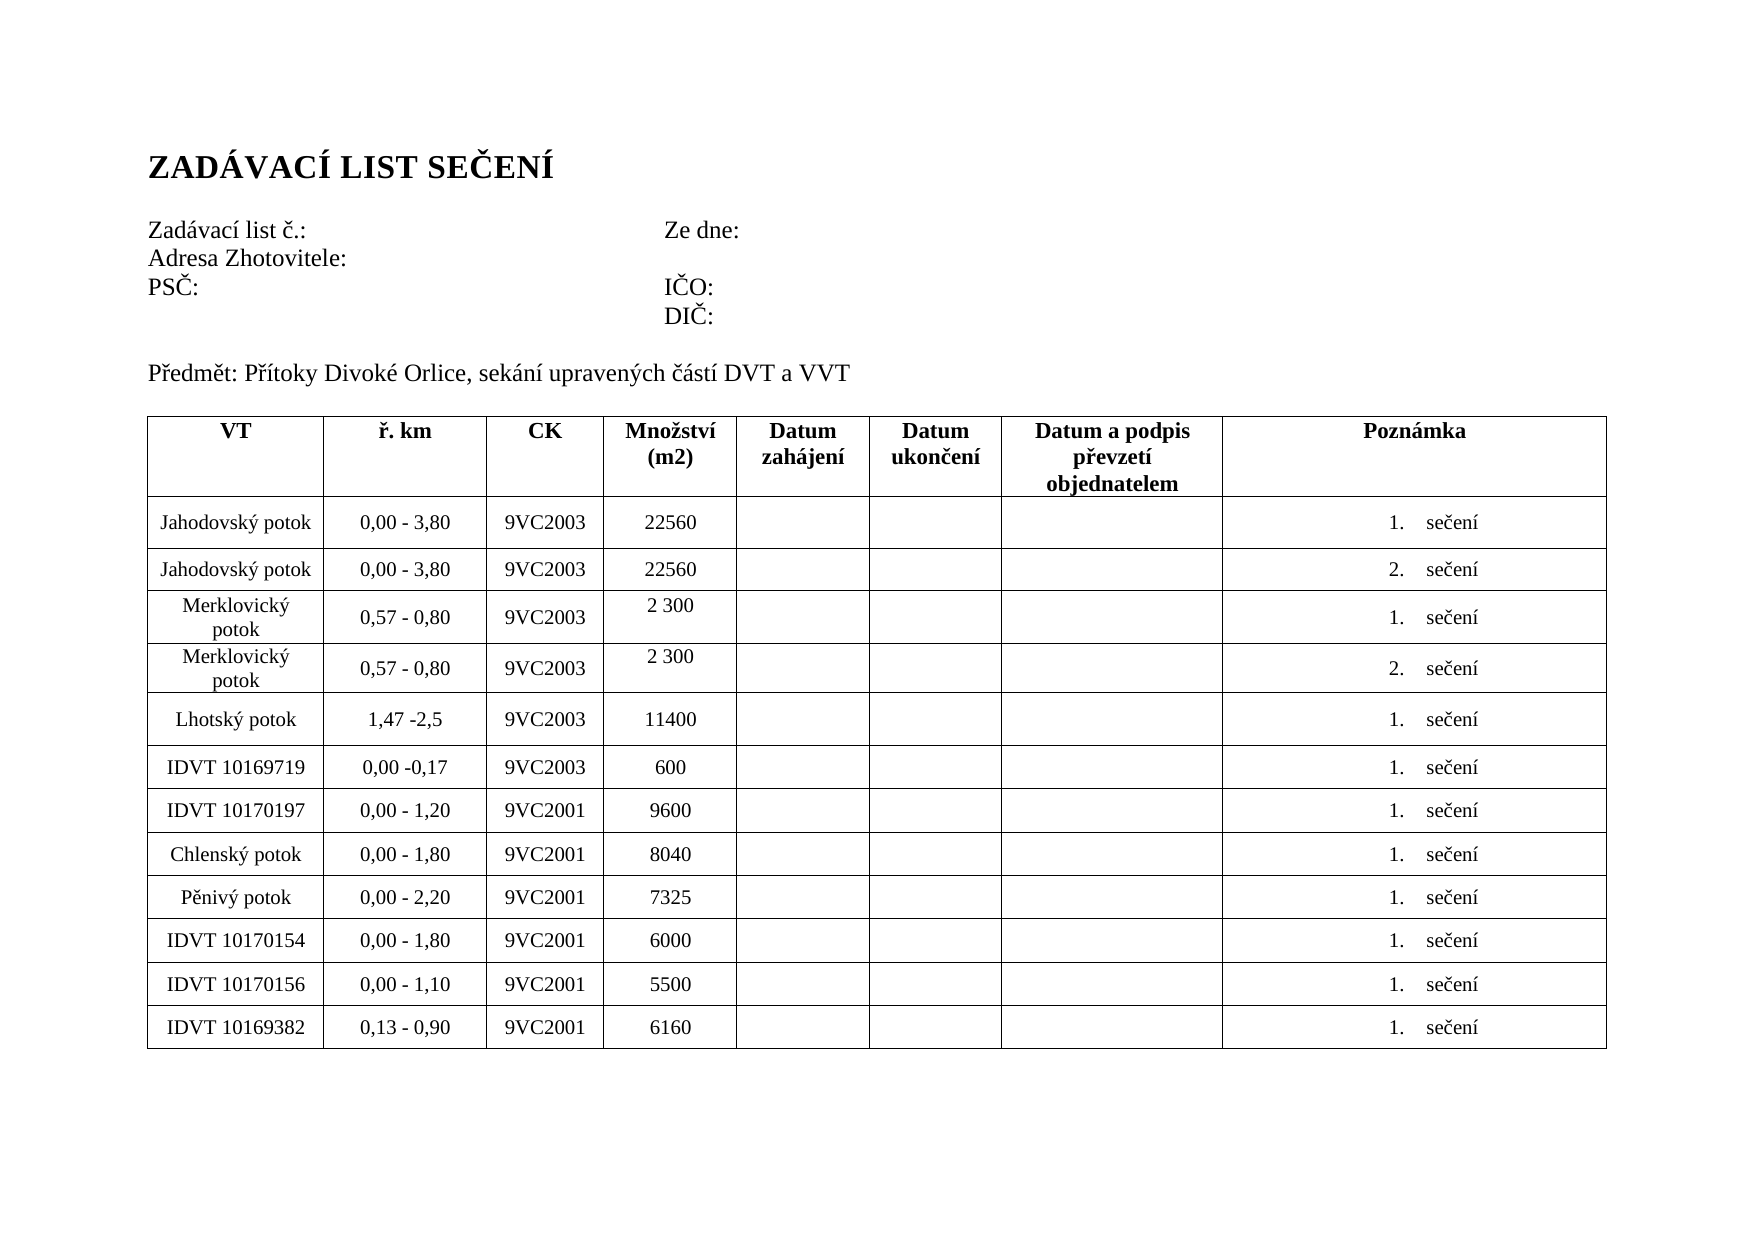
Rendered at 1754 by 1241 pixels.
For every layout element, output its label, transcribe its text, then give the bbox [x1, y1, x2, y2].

table_cell 0,00 - 2,20 [324, 876, 486, 918]
table_cell [870, 549, 1001, 590]
table_cell sečení [1223, 876, 1606, 918]
table_cell 9VC2001 [487, 876, 603, 918]
table_cell [737, 591, 869, 643]
table_cell 9VC2001 [487, 1006, 603, 1048]
table_cell sečení [1223, 963, 1606, 1005]
table_cell 9VC2001 [487, 919, 603, 962]
table_cell [737, 789, 869, 832]
table_cell [1002, 591, 1222, 643]
table_cell sečení [1223, 1006, 1606, 1048]
table_cell [870, 876, 1001, 918]
table_cell 2 300 [604, 644, 736, 692]
table_cell 0,00 - 1,80 [324, 919, 486, 962]
table_cell sečení [1223, 693, 1606, 745]
table_cell 9VC2001 [487, 833, 603, 875]
text ZADÁVACÍ LIST SEČENÍ [148, 148, 1606, 186]
table_cell [737, 644, 869, 692]
table_cell [737, 693, 869, 745]
table_cell Merklovický potok [148, 644, 323, 692]
table_cell [870, 1006, 1001, 1048]
table_header Datum ukončení [870, 417, 1001, 496]
table_cell [870, 833, 1001, 875]
table_header Množství (m2) [604, 417, 736, 496]
table_cell [1002, 497, 1222, 548]
table_cell 9VC2003 [487, 693, 603, 745]
table_cell 0,00 - 1,80 [324, 833, 486, 875]
table_cell 9VC2003 [487, 644, 603, 692]
table_cell sečení [1223, 591, 1606, 643]
table_cell Chlenský potok [148, 833, 323, 875]
table_cell [1002, 963, 1222, 1005]
table_cell 9VC2003 [487, 497, 603, 548]
table_cell 22560 [604, 497, 736, 548]
table_cell [1002, 833, 1222, 875]
table_cell [1002, 919, 1222, 962]
table_cell [870, 919, 1001, 962]
table_cell 1,47 -2,5 [324, 693, 486, 745]
table_cell 9VC2001 [487, 789, 603, 832]
table_cell [870, 591, 1001, 643]
table_cell [737, 1006, 869, 1048]
table_cell [737, 497, 869, 548]
table_cell [870, 644, 1001, 692]
table_cell [737, 746, 869, 788]
table_cell Pěnivý potok [148, 876, 323, 918]
table_cell [737, 833, 869, 875]
table_cell 0,13 - 0,90 [324, 1006, 486, 1048]
table_cell 22560 [604, 549, 736, 590]
table_cell Jahodovský potok [148, 549, 323, 590]
table_cell 0,00 - 1,10 [324, 963, 486, 1005]
table_cell 0,00 - 3,80 [324, 497, 486, 548]
table_cell IDVT 10170156 [148, 963, 323, 1005]
table_cell [870, 746, 1001, 788]
table_cell sečení [1223, 746, 1606, 788]
table_cell sečení [1223, 644, 1606, 692]
table_cell IDVT 10170197 [148, 789, 323, 832]
table_cell sečení [1223, 919, 1606, 962]
table_cell 9VC2003 [487, 549, 603, 590]
table_cell 0,00 -0,17 [324, 746, 486, 788]
table_cell Merklovický potok [148, 591, 323, 643]
table_cell [1002, 876, 1222, 918]
table_cell [737, 919, 869, 962]
table_cell [870, 693, 1001, 745]
table_cell 0,00 - 3,80 [324, 549, 486, 590]
table_header VT [148, 417, 323, 496]
table_cell [1002, 549, 1222, 590]
table_cell 0,00 - 1,20 [324, 789, 486, 832]
table_cell 5500 [604, 963, 736, 1005]
table_cell sečení [1223, 497, 1606, 548]
table_cell [1002, 789, 1222, 832]
table_cell 0,57 - 0,80 [324, 644, 486, 692]
table_cell 9600 [604, 789, 736, 832]
table_cell [737, 549, 869, 590]
table_header CK [487, 417, 603, 496]
table_cell IDVT 10169382 [148, 1006, 323, 1048]
table_cell [737, 963, 869, 1005]
text Adresa Zhotovitele: [148, 243, 1606, 272]
table_cell 0,57 - 0,80 [324, 591, 486, 643]
table_cell [1002, 693, 1222, 745]
table_cell 9VC2003 [487, 746, 603, 788]
table_cell Lhotský potok [148, 693, 323, 745]
table_cell 8040 [604, 833, 736, 875]
table_cell 2 300 [604, 591, 736, 643]
table_cell Jahodovský potok [148, 497, 323, 548]
table_cell sečení [1223, 549, 1606, 590]
table_cell 6000 [604, 919, 736, 962]
table_cell [737, 876, 869, 918]
table_cell 9VC2001 [487, 963, 603, 1005]
table_cell sečení [1223, 789, 1606, 832]
table_cell sečení [1223, 833, 1606, 875]
table_cell [1002, 644, 1222, 692]
table_header Datum zahájení [737, 417, 869, 496]
text DIČ: [590, 301, 1606, 330]
table_cell [1002, 1006, 1222, 1048]
table_cell [1002, 746, 1222, 788]
table_cell 6160 [604, 1006, 736, 1048]
table_cell 11400 [604, 693, 736, 745]
text Zadávací list č.: Ze dne: [148, 215, 1606, 243]
table_cell [870, 497, 1001, 548]
table_cell [870, 963, 1001, 1005]
table_cell IDVT 10169719 [148, 746, 323, 788]
table_cell 600 [604, 746, 736, 788]
table_cell 7325 [604, 876, 736, 918]
table_cell IDVT 10170154 [148, 919, 323, 962]
table_cell [870, 789, 1001, 832]
table_header Poznámka [1223, 417, 1606, 496]
text Předmět: Přítoky Divoké Orlice, sekání upravených částí DVT a VVT [148, 358, 1606, 387]
text PSČ: IČO: [148, 272, 1606, 301]
table_header ř. km [324, 417, 486, 496]
table_cell 9VC2003 [487, 591, 603, 643]
table_header Datum a podpis převzetí objednatelem [1002, 417, 1222, 496]
